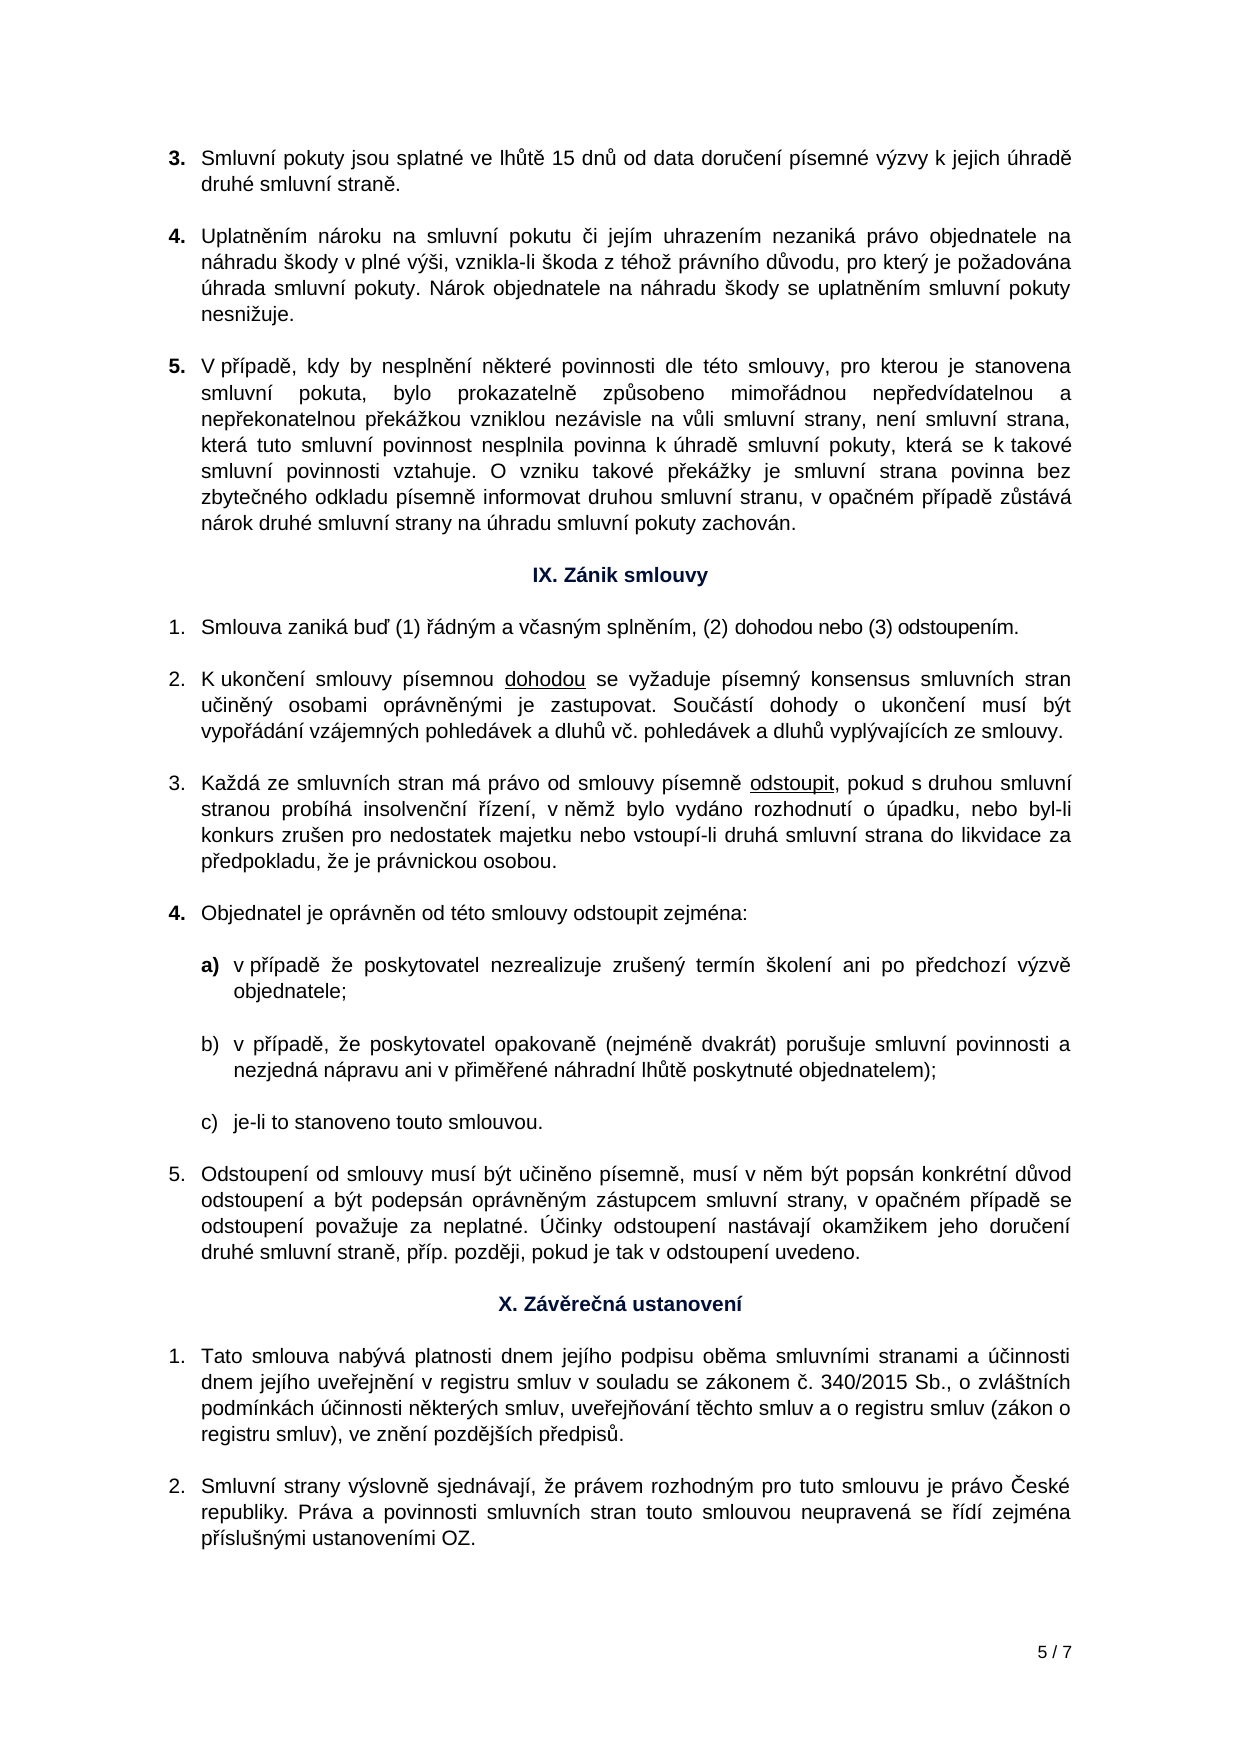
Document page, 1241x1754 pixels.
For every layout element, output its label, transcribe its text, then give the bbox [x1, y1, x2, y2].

list je-li to stanoveno touto smlouvou. [201, 1108, 1072, 1134]
list v případě, že poskytovatel opakovaně (nejméně dvakrát) porušuje smluvní povinnosti a nezjedná nápravu ani v přiměřené náhradní lhůtě poskytnuté objednatelem); [201, 1030, 1072, 1082]
list Každá ze smluvních stran má právo od smlouvy písemně odstoupit, pokud s druhou smluvní stranou probíhá insolvenční řízení, v němž bylo vydáno rozhodnutí o úpadku, nebo byl-li konkurs zrušen pro nedostatek majetku nebo vstoupí-li druhá smluvní strana do likvidace za předpokladu, že je právnickou osobou. [168, 770, 1072, 874]
list Smlouva zaniká buď (1) řádným a včasným splněním, (2) dohodou nebo (3) odstoupením. [168, 613, 1072, 639]
list Tato smlouva nabývá platnosti dnem jejího podpisu oběma smluvními stranami a účinnosti dnem jejího uveřejnění v registru smluv v souladu se zákonem č. 340/2015 Sb., o zvláštních podmínkách účinnosti některých smluv, uveřejňování těchto smluv a o registru smluv (zákon o registru smluv), ve znění pozdějších předpisů. [168, 1343, 1072, 1447]
subtitle Zánik smlouvy [168, 561, 1072, 587]
list V případě, kdy by nesplnění některé povinnosti dle této smlouvy, pro kterou je stanovena smluvní pokuta, bylo prokazatelně způsobeno mimořádnou nepředvídatelnou a nepřekonatelnou překážkou vzniklou nezávisle na vůli smluvní strany, není smluvní strana, která tuto smluvní povinnost nesplnila povinna k úhradě smluvní pokuty, která se k takové smluvní povinnosti vztahuje. O vzniku takové překážky je smluvní strana povinna bez zbytečného odkladu písemně informovat druhou smluvní stranu, v opačném případě zůstává nárok druhé smluvní strany na úhradu smluvní pokuty zachován. [168, 353, 1072, 535]
list Odstoupení od smlouvy musí být učiněno písemně, musí v něm být popsán konkrétní důvod odstoupení a být podepsán oprávněným zástupcem smluvní strany, v opačném případě se odstoupení považuje za neplatné. Účinky odstoupení nastávají okamžikem jeho doručení druhé smluvní straně, příp. později, pokud je tak v odstoupení uvedeno. [168, 1160, 1072, 1264]
list Smluvní pokuty jsou splatné ve lhůtě 15 dnů od data doručení písemné výzvy k jejich úhradě druhé smluvní straně. [168, 145, 1072, 197]
list K ukončení smlouvy písemnou dohodou se vyžaduje písemný konsensus smluvních stran učiněný osobami oprávněnými je zastupovat. Součástí dohody o ukončení musí být vypořádání vzájemných pohledávek a dluhů vč. pohledávek a dluhů vyplývajících ze smlouvy. [168, 666, 1072, 744]
list v případě že poskytovatel nezrealizuje zrušený termín školení ani po předchozí výzvě objednatele; [201, 952, 1072, 1004]
list Objednatel je oprávněn od této smlouvy odstoupit zejména: [168, 900, 1072, 926]
list Smluvní strany výslovně sjednávají, že právem rozhodným pro tuto smlouvu je právo České republiky. Práva a povinnosti smluvních stran touto smlouvou neupravená se řídí zejména příslušnými ustanoveními OZ. [168, 1473, 1072, 1551]
list Uplatněním nároku na smluvní pokutu či jejím uhrazením nezaniká právo objednatele na náhradu škody v plné výši, vznikla-li škoda z téhož právního důvodu, pro který je požadována úhrada smluvní pokuty. Nárok objednatele na náhradu škody se uplatněním smluvní pokuty nesnižuje. [168, 223, 1072, 327]
subtitle Závěrečná ustanovení [168, 1291, 1072, 1317]
